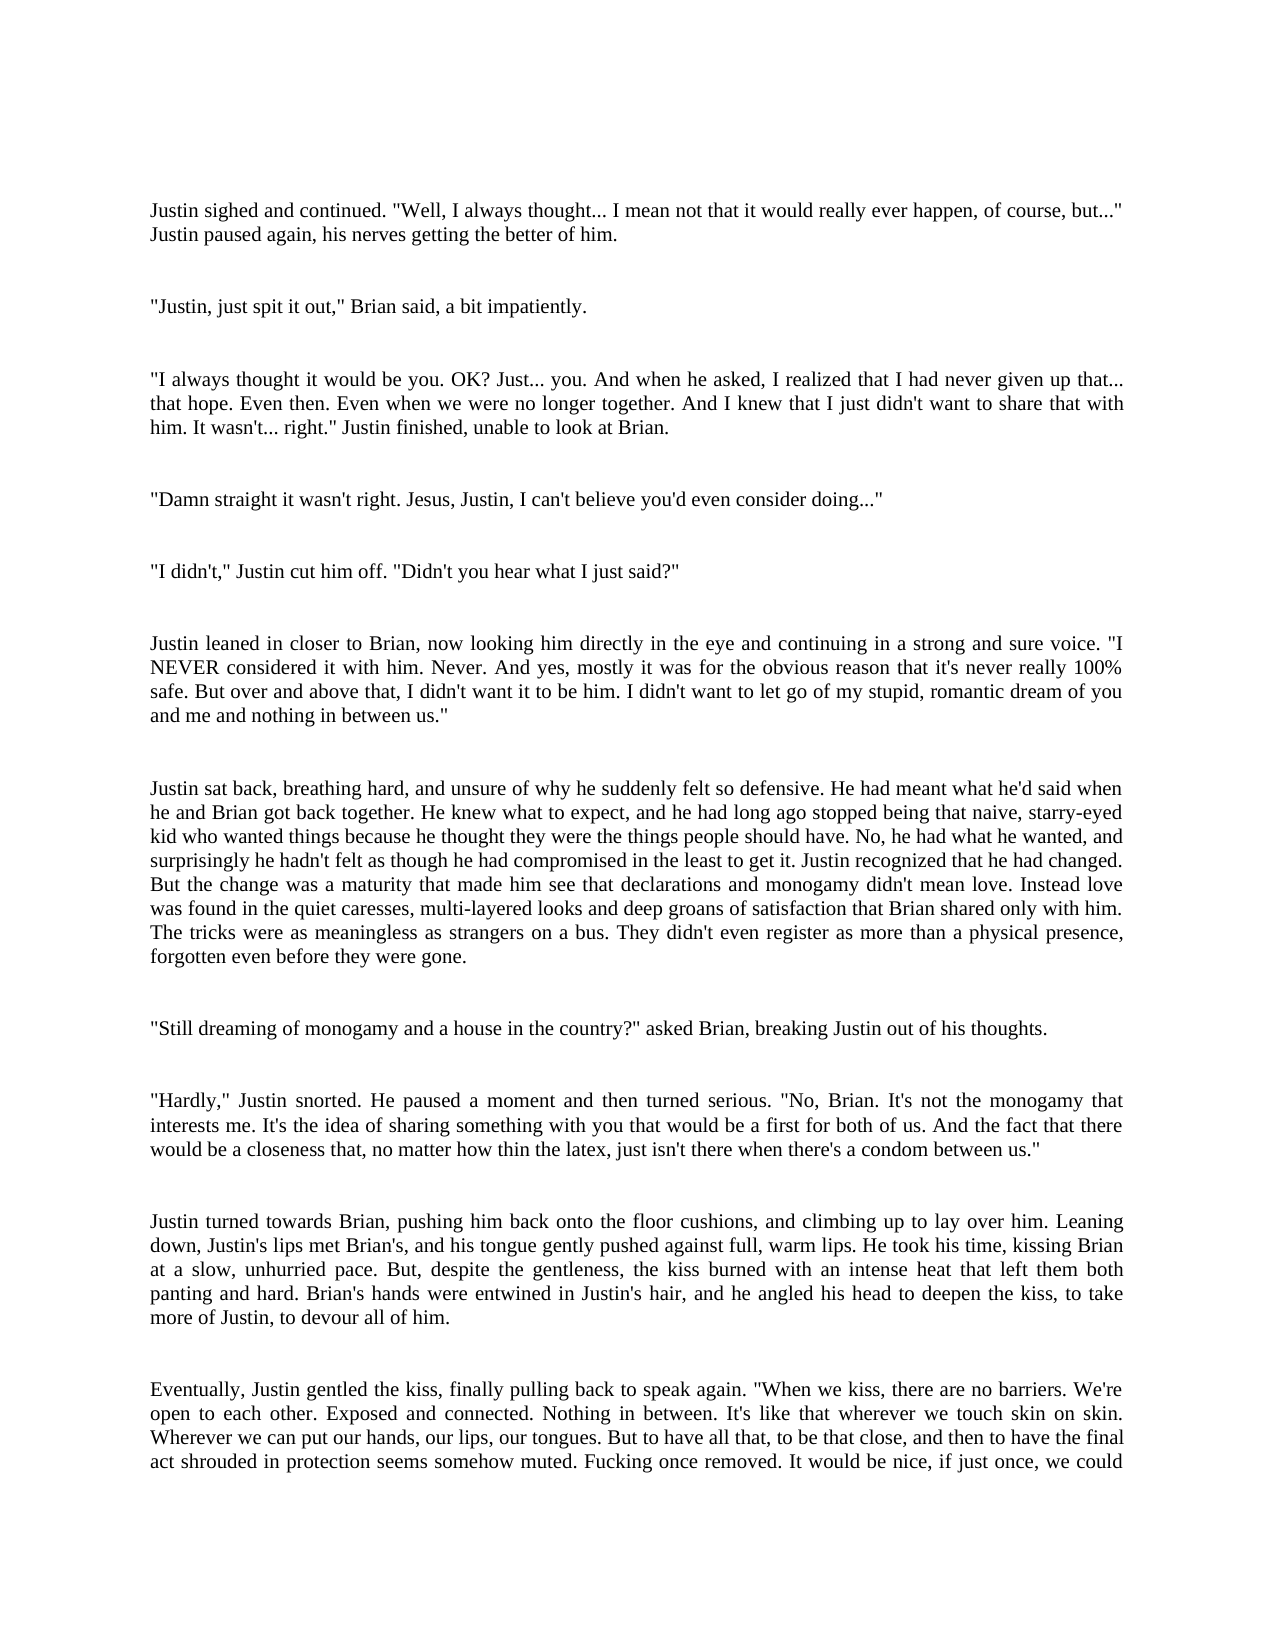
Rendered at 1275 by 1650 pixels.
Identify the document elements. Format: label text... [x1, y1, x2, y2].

text "Hardly," Justin snorted. He paused a moment and then turned serious. "No, Brian. It's not the monogamy that interests me. It's the idea of sharing something with you that would be a first for both of us. And the fact that there would be a closeness that, no matter how thin the latex, just isn't there when there's a condom between us." [150, 1088, 1125, 1161]
text Justin sighed and continued. "Well, I always thought... I mean not that it would really ever happen, of course, but..." Justin paused again, his nerves getting the better of him. [150, 198, 1125, 246]
text "I didn't," Justin cut him off. "Didn't you hear what I just said?" [150, 559, 1125, 583]
text "Still dreaming of monogamy and a house in the country?" asked Brian, breaking Justin out of his thoughts. [150, 1016, 1125, 1040]
text "Justin, just spit it out," Brian said, a bit impatiently. [150, 294, 1125, 318]
text "I always thought it would be you. OK? Just... you. And when he asked, I realized that I had never given up that... that hope. Even then. Even when we were no longer together. And I knew that I just didn't want to share that with him. It wasn't... right." Justin finished, unable to look at Brian. [150, 367, 1125, 439]
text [150, 1377, 1125, 1473]
text Justin turned towards Brian, pushing him back onto the floor cushions, and climbing up to lay over him. Leaning down, Justin's lips met Brian's, and his tongue gently pushed against full, warm lips. He took his time, kissing Brian at a slow, unhurried pace. But, despite the gentleness, the kiss burned with an intense heat that left them both panting and hard. Brian's hands were entwined in Justin's hair, and he angled his head to deepen the kiss, to take more of Justin, to devour all of him. [150, 1209, 1125, 1329]
text Justin sat back, breathing hard, and unsure of why he suddenly felt so defensive. He had meant what he'd said when he and Brian got back together. He knew what to expect, and he had long ago stopped being that naive, starry-eyed kid who wanted things because he thought they were the things people should have. No, he had what he wanted, and surprisingly he hadn't felt as though he had compromised in the least to get it. Justin recognized that he had changed. But the change was a maturity that made him see that declarations and monogamy didn't mean love. Instead love was found in the quiet caresses, multi-layered looks and deep groans of satisfaction that Brian shared only with him. The tricks were as meaningless as strangers on a bus. They didn't even register as more than a physical presence, forgotten even before they were gone. [150, 776, 1125, 968]
text "Damn straight it wasn't right. Jesus, Justin, I can't believe you'd even consider doing..." [150, 487, 1125, 511]
text Justin leaned in closer to Brian, now looking him directly in the eye and continuing in a strong and sure voice. "I NEVER considered it with him. Never. And yes, mostly it was for the obvious reason that it's never really 100% safe. But over and above that, I didn't want it to be him. I didn't want to let go of my stupid, romantic dream of you and me and nothing in between us." [150, 631, 1125, 727]
